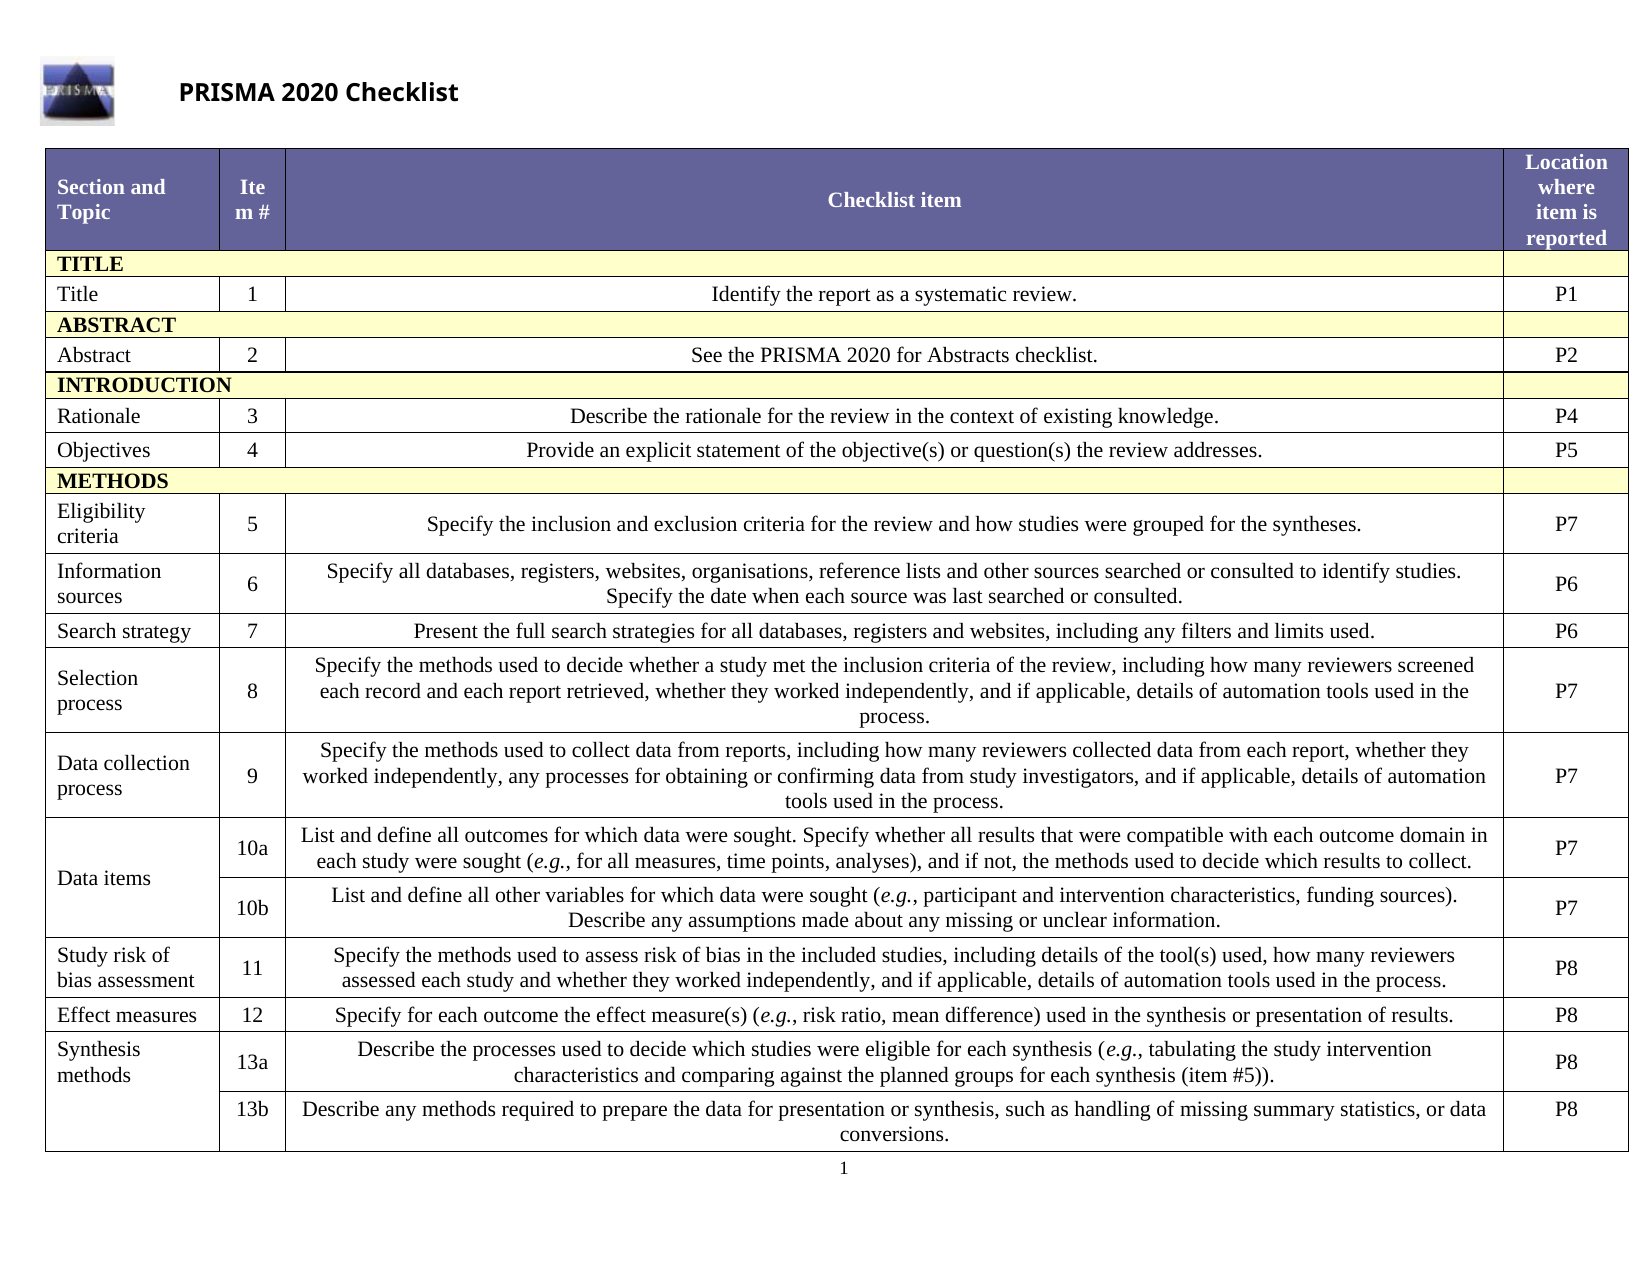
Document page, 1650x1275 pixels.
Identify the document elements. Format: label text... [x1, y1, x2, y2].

table_cell Data collection process [46, 733, 219, 817]
table_cell 1 [220, 277, 285, 311]
table_cell [1504, 373, 1628, 398]
table_cell Title [46, 277, 219, 311]
table_cell Specify the methods used to decide whether a study met the inclusion criteria of the review, including how many reviewers screened each record and each report retrieved, whether they worked independently, and if applicable, details of automation tools used in the process. [286, 648, 1503, 732]
table_header Checklist item [286, 149, 1503, 250]
table_cell See the PRISMA 2020 for Abstracts checklist. [286, 338, 1503, 371]
table_cell P8 [1504, 1032, 1628, 1091]
table_cell Describe the processes used to decide which studies were eligible for each synthesis (e.g., tabulating the study intervention characteristics and comparing against the planned groups for each synthesis (item #5)). [286, 1032, 1503, 1091]
table_cell Specify all databases, registers, websites, organisations, reference lists and other sources searched or consulted to identify studies. Specify the date when each source was last searched or consulted. [286, 554, 1503, 613]
table_cell 3 [220, 399, 285, 432]
table_cell P4 [1504, 399, 1628, 432]
table_cell P8 [1504, 938, 1628, 997]
table_cell 5 [220, 494, 285, 553]
table_cell P8 [1504, 1092, 1628, 1151]
table_cell Describe any methods required to prepare the data for presentation or synthesis, such as handling of missing summary statistics, or data conversions. [286, 1092, 1503, 1151]
table_cell Information sources [46, 554, 219, 613]
table_cell 2 [220, 338, 285, 371]
table_cell P6 [1504, 554, 1628, 613]
table_cell INTRODUCTION [46, 373, 1503, 398]
table_cell Identify the report as a systematic review. [286, 277, 1503, 311]
table_cell 6 [220, 554, 285, 613]
table_cell P6 [1504, 614, 1628, 647]
table_cell 4 [220, 433, 285, 467]
table_cell 7 [220, 614, 285, 647]
table_cell P8 [1504, 998, 1628, 1031]
table_header Location where item is reported [1504, 149, 1628, 250]
table_cell Eligibility criteria [46, 494, 219, 553]
table_cell Effect measures [46, 998, 219, 1031]
table_cell Abstract [46, 338, 219, 371]
table_cell Specify the methods used to collect data from reports, including how many reviewers collected data from each report, whether they worked independently, any processes for obtaining or confirming data from study investigators, and if applicable, details of automation tools used in the process. [286, 733, 1503, 817]
table_cell Search strategy [46, 614, 219, 647]
table_cell List and define all outcomes for which data were sought. Specify whether all results that were compatible with each outcome domain in each study were sought (e.g., for all measures, time points, analyses), and if not, the methods used to decide which results to collect. [286, 818, 1503, 877]
table_cell 10a [220, 818, 285, 877]
table_cell Selection process [46, 648, 219, 732]
table_cell Present the full search strategies for all databases, registers and websites, including any filters and limits used. [286, 614, 1503, 647]
picture [39, 56, 115, 126]
table_cell 11 [220, 938, 285, 997]
table_cell P7 [1504, 494, 1628, 553]
table_cell Data items [46, 818, 219, 937]
table_cell Describe the rationale for the review in the context of existing knowledge. [286, 399, 1503, 432]
table_cell Provide an explicit statement of the objective(s) or question(s) the review addresses. [286, 433, 1503, 467]
table_cell P7 [1504, 878, 1628, 937]
table_cell [1504, 312, 1628, 337]
table_cell 8 [220, 648, 285, 732]
table_cell 9 [220, 733, 285, 817]
table_cell P2 [1504, 338, 1628, 371]
table_cell Specify for each outcome the effect measure(s) (e.g., risk ratio, mean difference) used in the synthesis or presentation of results. [286, 998, 1503, 1031]
table_cell List and define all other variables for which data were sought (e.g., participant and intervention characteristics, funding sources). Describe any assumptions made about any missing or unclear information. [286, 878, 1503, 937]
table_cell P1 [1504, 277, 1628, 311]
table_cell P7 [1504, 818, 1628, 877]
table_cell TITLE [46, 251, 1503, 276]
table_cell 10b [220, 878, 285, 937]
table_cell Study risk of bias assessment [46, 938, 219, 997]
table_cell Specify the inclusion and exclusion criteria for the review and how studies were grouped for the syntheses. [286, 494, 1503, 553]
table_cell [1504, 251, 1628, 276]
table_cell 13a [220, 1032, 285, 1091]
table_cell P7 [1504, 733, 1628, 817]
table_cell METHODS [46, 468, 1503, 493]
table_cell P7 [1504, 648, 1628, 732]
table_cell 13b [220, 1092, 285, 1151]
table_header Item # [220, 149, 285, 250]
table_cell Synthesis methods [46, 1032, 219, 1151]
table_header Section and Topic [46, 149, 219, 250]
table_cell Rationale [46, 399, 219, 432]
table_cell Objectives [46, 433, 219, 467]
table_cell [1504, 468, 1628, 493]
table_cell ABSTRACT [46, 312, 1503, 337]
table_cell Specify the methods used to assess risk of bias in the included studies, including details of the tool(s) used, how many reviewers assessed each study and whether they worked independently, and if applicable, details of automation tools used in the process. [286, 938, 1503, 997]
table_cell P5 [1504, 433, 1628, 467]
table_cell 12 [220, 998, 285, 1031]
